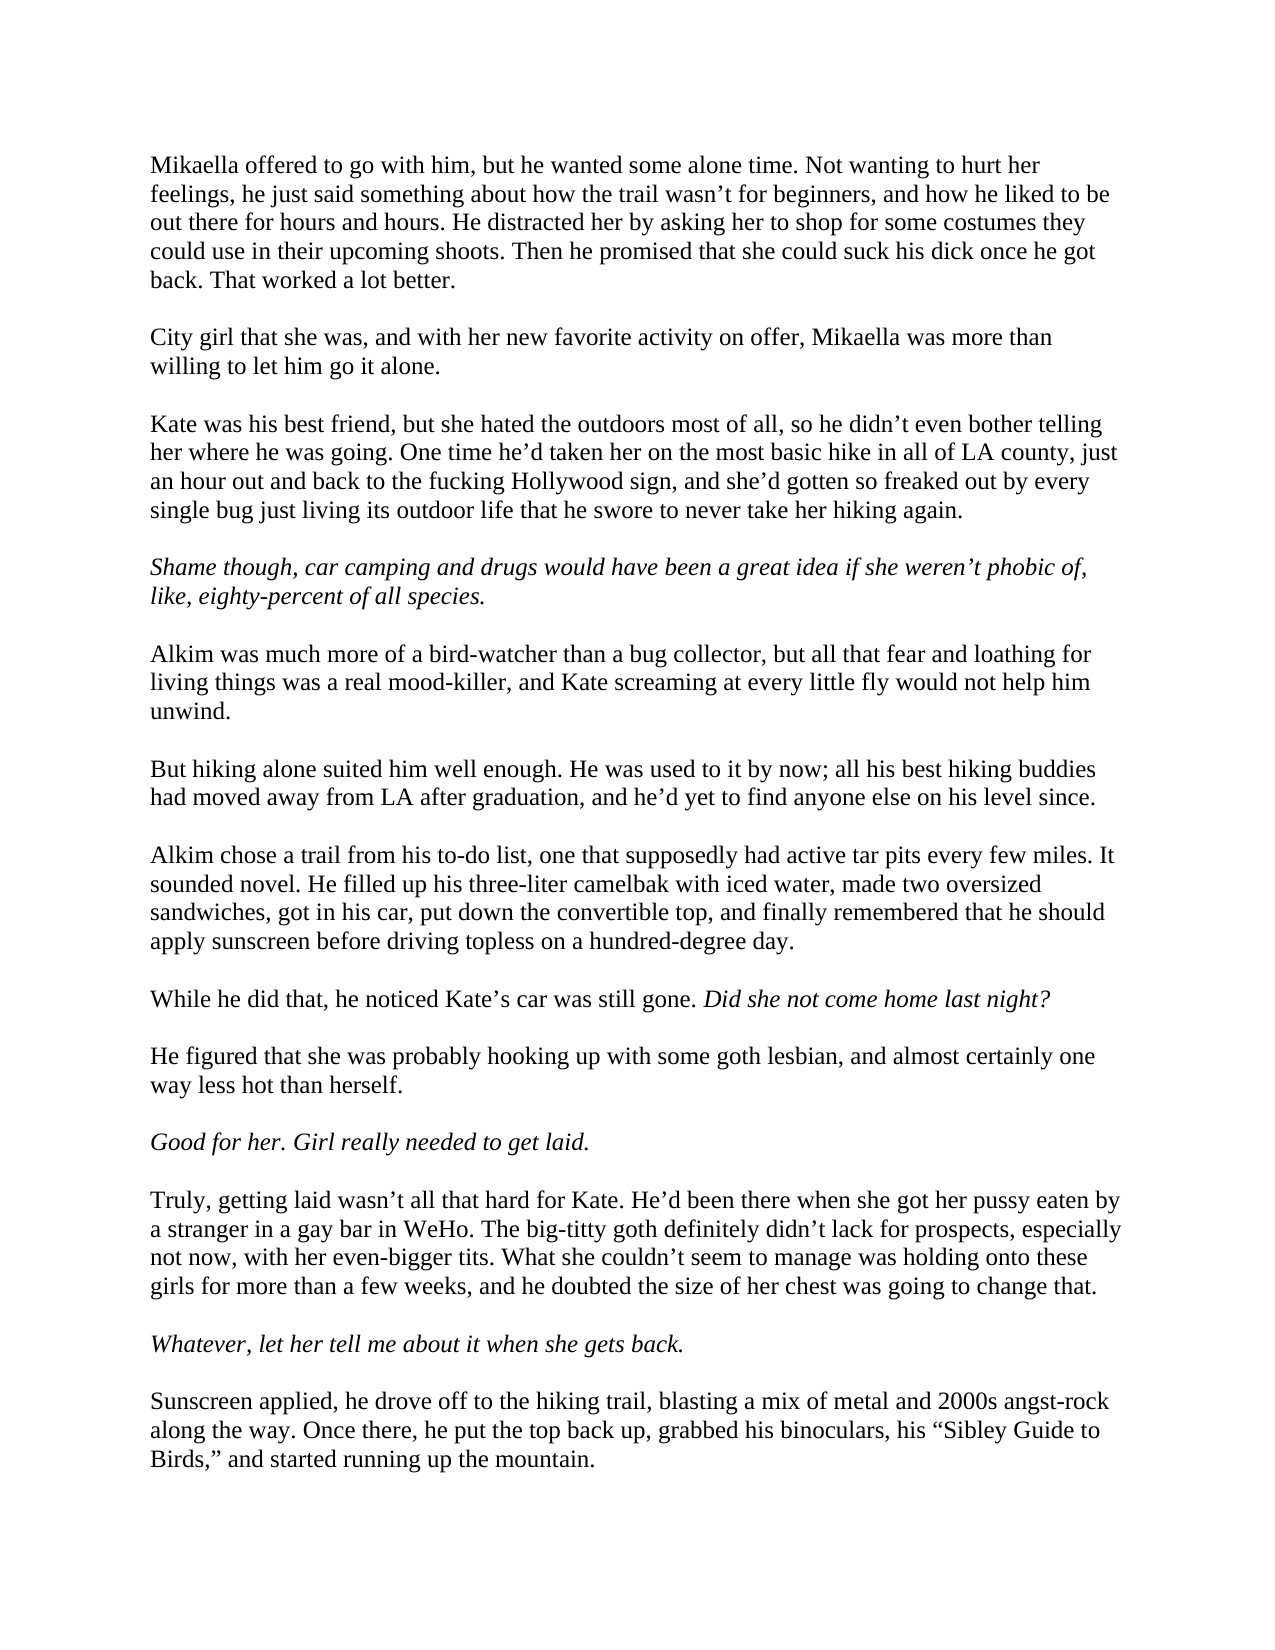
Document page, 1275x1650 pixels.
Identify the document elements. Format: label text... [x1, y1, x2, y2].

text Shame though, car camping and drugs would have been a great idea if she weren’t phobic of, like, eighty-percent of all species. [150, 552, 1125, 610]
text Mikaella offered to go with him, but he wanted some alone time. Not wanting to hurt her feelings, he just said something about how the trail wasn’t for beginners, and how he liked to be out there for hours and hours. He distracted her by asking her to shop for some costumes they could use in their upcoming shoots. Then he promised that she could suck his dick once he got back. That worked a lot better. [150, 150, 1125, 294]
text Kate was his best friend, but she hated the outdoors most of all, so he didn’t even bother telling her where he was going. One time he’d taken her on the most basic hike in all of LA county, just an hour out and back to the fucking Hollywood sign, and she’d gotten so freaked out by every single bug just living its outdoor life that he swore to never take her hiking again. [150, 409, 1125, 524]
text He figured that she was probably hooking up with some goth lesbian, and almost certainly one way less hot than herself. [150, 1041, 1125, 1099]
text But hiking alone suited him well enough. He was used to it by now; all his best hiking buddies had moved away from LA after graduation, and he’d yet to find anyone else on his level since. [150, 754, 1125, 811]
text City girl that she was, and with her new favorite activity on offer, Mikaella was more than willing to let him go it alone. [150, 322, 1125, 380]
text Alkim chose a trail from his to-do list, one that supposedly had active tar pits every few miles. It sounded novel. He filled up his three-liter camelbak with iced water, made two oversized sandwiches, got in his car, put down the convertible top, and finally remembered that he should apply sunscreen before driving topless on a hundred-degree day. [150, 840, 1125, 955]
text Sunscreen applied, he drove off to the hiking trail, blasting a mix of metal and 2000s angst-rock along the way. Once there, he put the top back up, grabbed his binoculars, his “Sibley Guide to Birds,” and started running up the mountain. [150, 1386, 1125, 1472]
text Alkim was much more of a bird-watcher than a bug collector, but all that fear and loathing for living things was a real mood-killer, and Kate screaming at every little fly would not help him unwind. [150, 639, 1125, 725]
text Good for her. Girl really needed to get laid. [150, 1127, 1125, 1156]
text Whatever, let her tell me about it when she gets back. [150, 1329, 1125, 1357]
text While he did that, he noticed Kate’s car was still gone. Did she not come home last night? [150, 984, 1125, 1012]
text Truly, getting laid wasn’t all that hard for Kate. He’d been there when she got her pussy eaten by a stranger in a gay bar in WeHo. The big-titty goth definitely didn’t lack for prospects, especially not now, with her even-bigger tits. What she couldn’t seem to manage was holding onto these girls for more than a few weeks, and he doubted the size of her chest was going to change that. [150, 1185, 1125, 1300]
